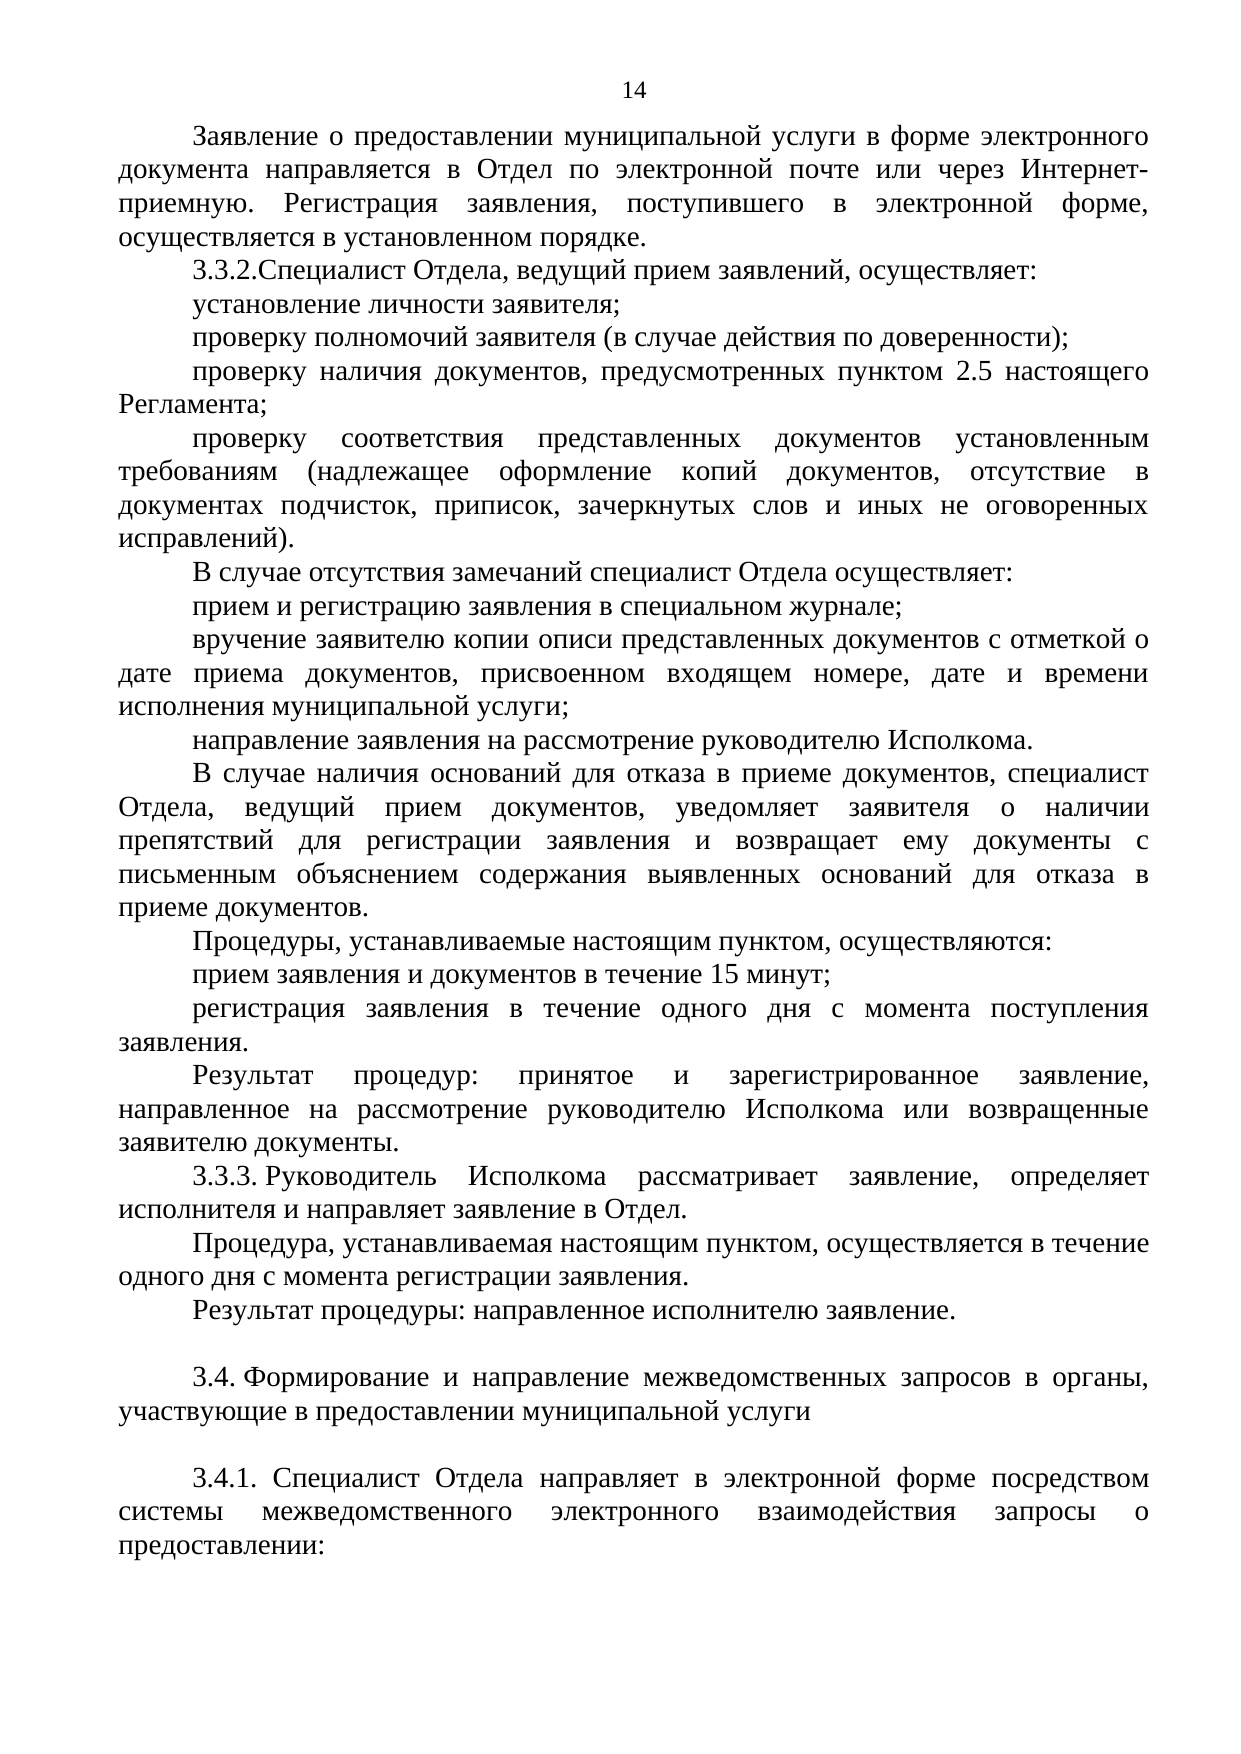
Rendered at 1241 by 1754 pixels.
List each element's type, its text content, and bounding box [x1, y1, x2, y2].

text установление личности заявителя; [118, 286, 1150, 319]
text Результат процедур: принятое и зарегистрированное заявление, направленное на рассмотрение руководителю Исполкома или возвращенные заявителю документы. [118, 1057, 1150, 1158]
text Результат процедуры: направленное исполнителю заявление. [118, 1292, 1150, 1326]
text проверку полномочий заявителя (в случае действия по доверенности); [118, 319, 1150, 353]
text Процедуры, устанавливаемые настоящим пунктом, осуществляются: [118, 923, 1150, 957]
text Процедура, устанавливаемая настоящим пунктом, осуществляется в течение одного дня с момента регистрации заявления. [118, 1225, 1150, 1292]
text В случае наличия оснований для отказа в приеме документов, специалист Отдела, ведущий прием документов, уведомляет заявителя о наличии препятствий для регистрации заявления и возвращает ему документы с письменным объяснением содержания выявленных оснований для отказа в приеме документов. [118, 755, 1150, 923]
text вручение заявителю копии описи представленных документов с отметкой о дате приема документов, присвоенном входящем номере, дате и времени исполнения муниципальной услуги; [118, 621, 1150, 722]
text 3.3.2.Специалист Отдела, ведущий прием заявлений, осуществляет: [118, 252, 1150, 286]
text проверку соответствия представленных документов установленным требованиям (надлежащее оформление копий документов, отсутствие в документах подчисток, приписок, зачеркнутых слов и иных не оговоренных исправлений). [118, 420, 1150, 554]
text прием и регистрацию заявления в специальном журнале; [118, 588, 1150, 621]
text 3.4.1. Специалист Отдела направляет в электронной форме посредством системы межведомственного электронного взаимодействия запросы о предоставлении: [118, 1460, 1150, 1560]
text В случае отсутствия замечаний специалист Отдела осуществляет: [118, 554, 1150, 588]
text регистрация заявления в течение одного дня с момента поступления заявления. [118, 990, 1150, 1057]
text направление заявления на рассмотрение руководителю Исполкома. [118, 722, 1150, 755]
text Заявление о предоставлении муниципальной услуги в форме электронного документа направляется в Отдел по электронной почте или через Интернет-приемную. Регистрация заявления, поступившего в электронной форме, осуществляется в установленном порядке. [118, 118, 1150, 252]
text проверку наличия документов, предусмотренных пунктом 2.5 настоящего Регламента; [118, 353, 1150, 420]
text прием заявления и документов в течение 15 минут; [118, 957, 1150, 990]
text 3.4. Формирование и направление межведомственных запросов в органы, участвующие в предоставлении муниципальной услуги [118, 1359, 1150, 1426]
text 3.3.3. Руководитель Исполкома рассматривает заявление, определяет исполнителя и направляет заявление в Отдел. [118, 1158, 1150, 1225]
